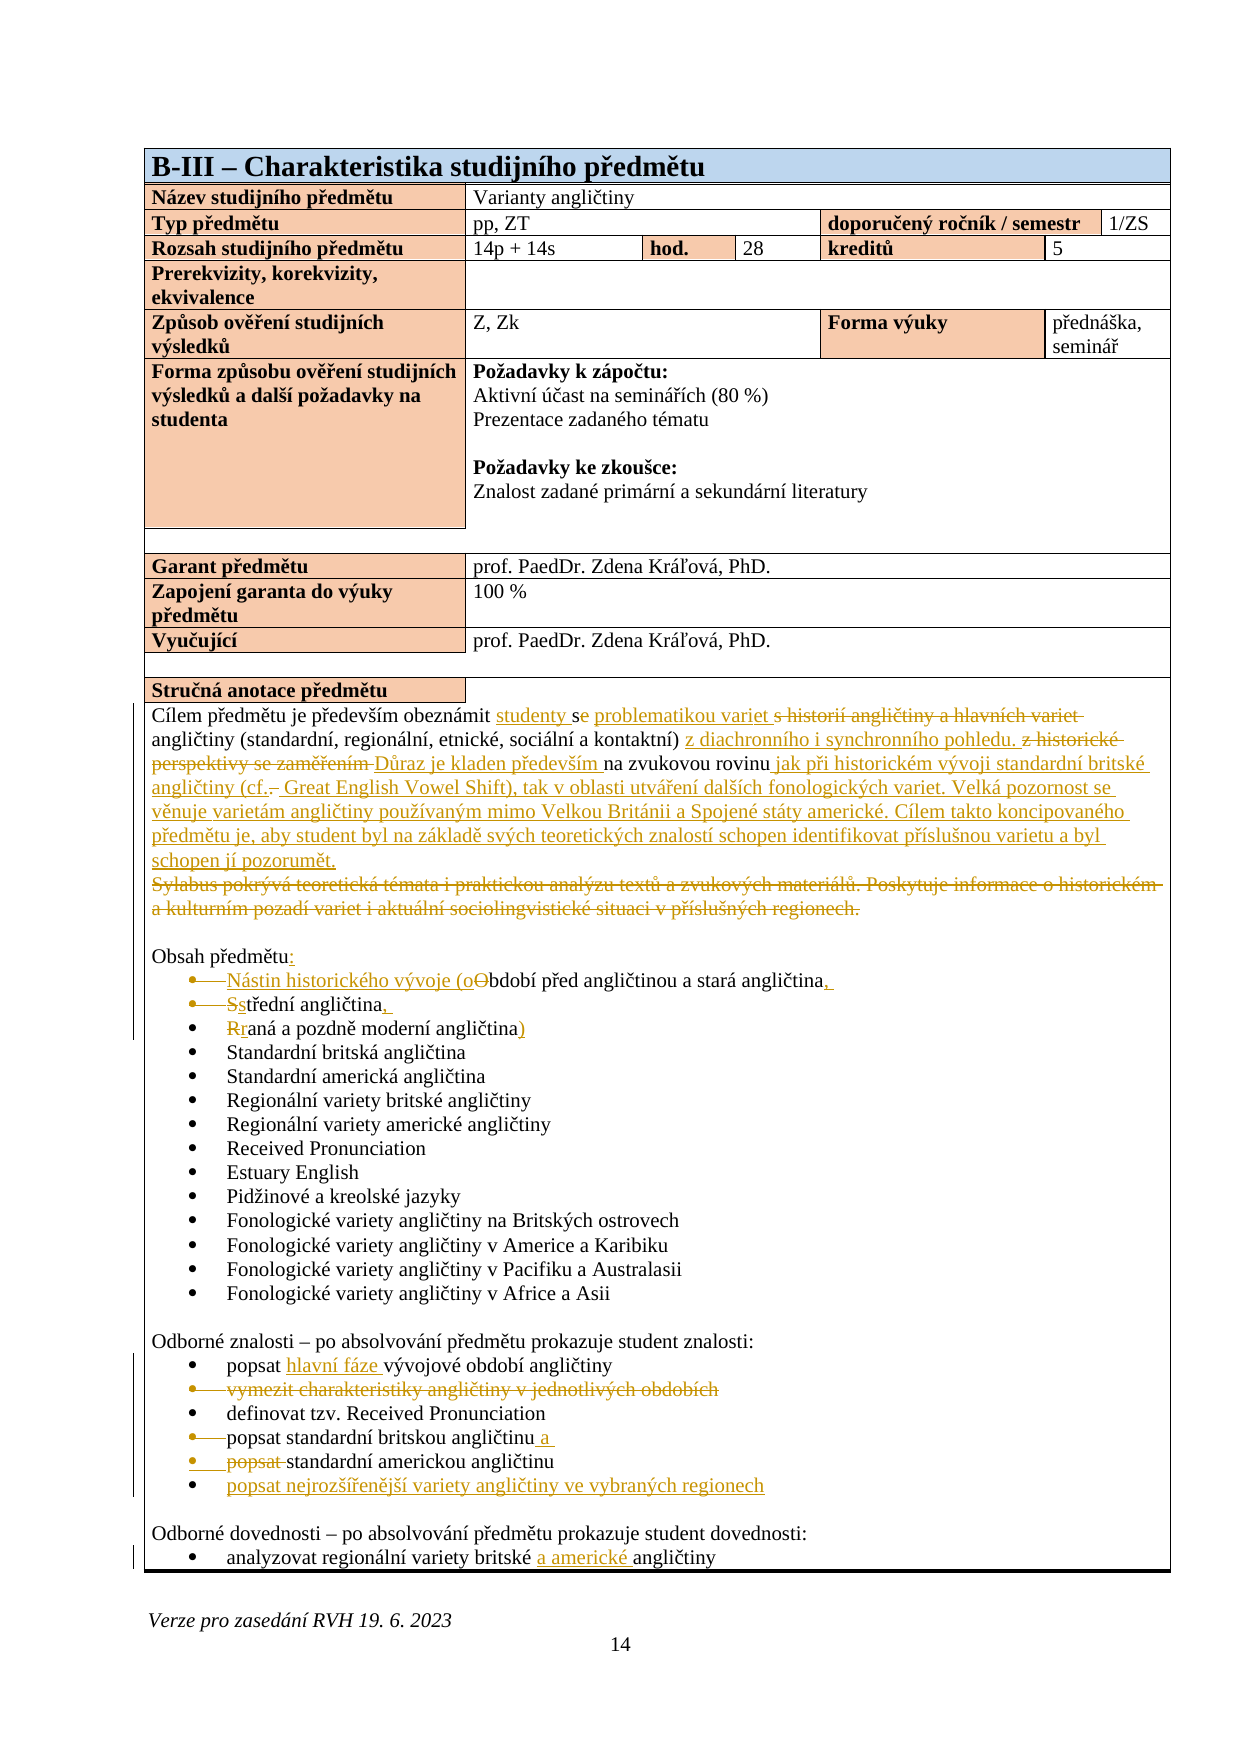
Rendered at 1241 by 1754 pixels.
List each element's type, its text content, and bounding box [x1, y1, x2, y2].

table_cell Rozsah studijního předmětu [145, 236, 465, 259]
table_cell Forma způsobu ověření studijních výsledků a další požadavky na studenta [145, 359, 465, 527]
table_cell prof. PaedDr. Zdena Kráľová, PhD. [466, 628, 1170, 652]
table_cell Forma výuky [821, 310, 1044, 358]
table_cell hod. [643, 236, 735, 259]
table_cell [466, 678, 1170, 702]
table_cell [145, 528, 1170, 552]
table_cell Typ předmětu [145, 210, 465, 234]
table_cell Vyučující [145, 628, 465, 652]
table_cell 14p + 14s [466, 236, 642, 259]
table_cell 100 % [466, 579, 1170, 627]
table_cell Požadavky k zápočtu: Aktivní účast na seminářích (80 %) Prezentace zadaného tématu Požadavky ke zkoušce: Znalost zadané primární a sekundární literatury [466, 359, 1170, 527]
table_cell pp, ZT [466, 210, 820, 234]
table_cell Stručná anotace předmětu [145, 678, 465, 702]
table_cell 28 [736, 236, 820, 259]
table_cell Zapojení garanta do výuky předmětu [145, 579, 465, 627]
table_cell Z, Zk [466, 310, 820, 358]
table_cell doporučený ročník / semestr [821, 210, 1101, 234]
table_cell kreditů [821, 236, 1044, 259]
table_cell Název studijního předmětu [145, 185, 465, 209]
table_header B-III – Charakteristika studijního předmětu [145, 149, 1170, 182]
table_cell [466, 261, 1170, 309]
table_cell přednáška, seminář [1046, 310, 1170, 358]
table_cell 1/ZS [1102, 210, 1170, 234]
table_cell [145, 702, 1170, 1569]
table_cell Varianty angličtiny [466, 185, 1170, 209]
table_cell prof. PaedDr. Zdena Kráľová, PhD. [466, 554, 1170, 578]
table_cell Způsob ověření studijních výsledků [145, 310, 465, 358]
table_cell [145, 652, 1170, 677]
table_cell Prerekvizity, korekvizity, ekvivalence [145, 261, 465, 309]
table_cell 5 [1046, 236, 1170, 259]
table_cell Garant předmětu [145, 554, 465, 578]
